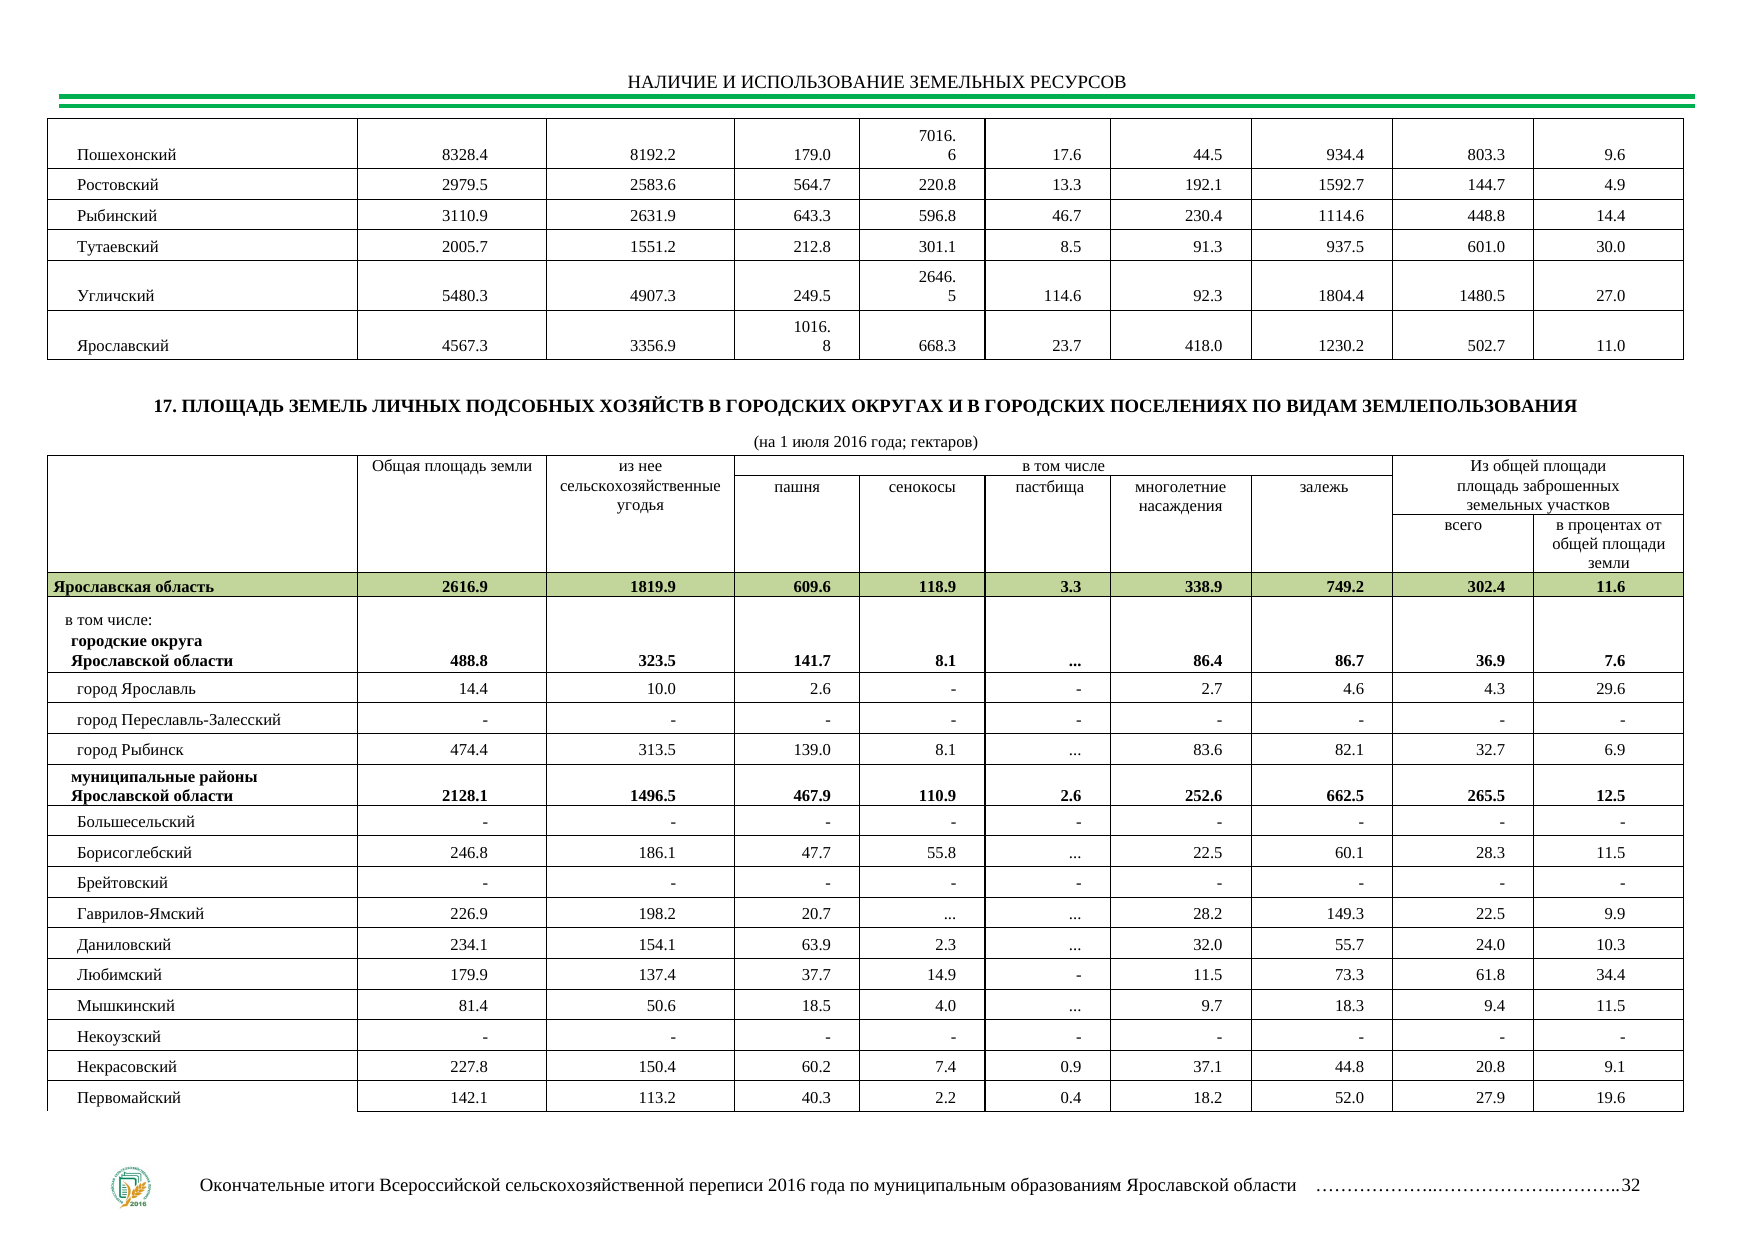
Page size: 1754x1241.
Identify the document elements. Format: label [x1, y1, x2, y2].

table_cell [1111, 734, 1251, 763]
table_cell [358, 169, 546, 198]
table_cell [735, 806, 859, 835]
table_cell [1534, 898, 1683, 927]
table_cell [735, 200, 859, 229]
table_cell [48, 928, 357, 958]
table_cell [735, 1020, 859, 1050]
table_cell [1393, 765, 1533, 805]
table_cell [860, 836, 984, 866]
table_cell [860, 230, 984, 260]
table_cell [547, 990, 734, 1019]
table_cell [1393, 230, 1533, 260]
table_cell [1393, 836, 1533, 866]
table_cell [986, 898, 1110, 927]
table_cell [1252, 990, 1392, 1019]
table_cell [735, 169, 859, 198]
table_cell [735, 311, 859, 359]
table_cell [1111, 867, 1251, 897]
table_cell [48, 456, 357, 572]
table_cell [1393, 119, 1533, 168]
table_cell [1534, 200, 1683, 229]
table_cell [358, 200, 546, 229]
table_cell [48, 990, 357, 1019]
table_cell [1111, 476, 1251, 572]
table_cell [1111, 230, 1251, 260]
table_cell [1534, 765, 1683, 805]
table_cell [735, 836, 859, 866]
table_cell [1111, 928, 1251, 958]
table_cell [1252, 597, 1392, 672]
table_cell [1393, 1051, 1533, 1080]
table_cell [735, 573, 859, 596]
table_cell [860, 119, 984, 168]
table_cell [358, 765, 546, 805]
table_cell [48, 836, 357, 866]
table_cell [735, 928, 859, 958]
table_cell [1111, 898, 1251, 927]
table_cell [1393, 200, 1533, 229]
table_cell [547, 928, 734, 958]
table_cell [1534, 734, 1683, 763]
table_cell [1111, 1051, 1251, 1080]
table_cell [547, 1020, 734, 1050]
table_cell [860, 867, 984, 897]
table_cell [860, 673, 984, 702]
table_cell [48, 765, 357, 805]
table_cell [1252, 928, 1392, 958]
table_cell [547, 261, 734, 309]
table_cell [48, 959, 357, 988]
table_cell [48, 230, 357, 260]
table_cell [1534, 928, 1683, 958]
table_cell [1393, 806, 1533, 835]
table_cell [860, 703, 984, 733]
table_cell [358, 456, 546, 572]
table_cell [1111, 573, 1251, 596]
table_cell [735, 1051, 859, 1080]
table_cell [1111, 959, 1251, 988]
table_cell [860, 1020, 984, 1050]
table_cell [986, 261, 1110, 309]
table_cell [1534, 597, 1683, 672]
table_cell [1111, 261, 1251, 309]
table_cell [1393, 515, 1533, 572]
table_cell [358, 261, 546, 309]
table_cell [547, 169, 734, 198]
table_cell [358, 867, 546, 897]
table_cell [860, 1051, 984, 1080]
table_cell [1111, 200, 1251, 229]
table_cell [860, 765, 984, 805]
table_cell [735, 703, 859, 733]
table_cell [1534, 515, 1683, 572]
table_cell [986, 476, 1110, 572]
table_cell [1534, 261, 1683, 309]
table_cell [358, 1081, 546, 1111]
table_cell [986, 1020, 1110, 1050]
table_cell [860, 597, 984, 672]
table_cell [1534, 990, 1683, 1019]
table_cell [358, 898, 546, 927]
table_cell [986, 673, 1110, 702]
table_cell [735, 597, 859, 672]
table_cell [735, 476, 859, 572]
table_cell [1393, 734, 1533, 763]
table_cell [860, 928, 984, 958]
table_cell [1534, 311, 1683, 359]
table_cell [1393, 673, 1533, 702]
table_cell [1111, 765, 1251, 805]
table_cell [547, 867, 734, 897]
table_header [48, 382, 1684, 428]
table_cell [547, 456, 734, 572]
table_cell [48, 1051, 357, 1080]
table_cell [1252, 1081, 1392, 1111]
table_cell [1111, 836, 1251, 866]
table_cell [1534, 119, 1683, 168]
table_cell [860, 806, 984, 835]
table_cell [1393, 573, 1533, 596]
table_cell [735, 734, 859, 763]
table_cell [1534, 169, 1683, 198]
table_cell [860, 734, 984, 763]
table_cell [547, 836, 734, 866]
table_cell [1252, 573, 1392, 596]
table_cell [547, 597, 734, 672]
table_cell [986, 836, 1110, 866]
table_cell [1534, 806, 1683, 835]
picture [109, 1165, 153, 1209]
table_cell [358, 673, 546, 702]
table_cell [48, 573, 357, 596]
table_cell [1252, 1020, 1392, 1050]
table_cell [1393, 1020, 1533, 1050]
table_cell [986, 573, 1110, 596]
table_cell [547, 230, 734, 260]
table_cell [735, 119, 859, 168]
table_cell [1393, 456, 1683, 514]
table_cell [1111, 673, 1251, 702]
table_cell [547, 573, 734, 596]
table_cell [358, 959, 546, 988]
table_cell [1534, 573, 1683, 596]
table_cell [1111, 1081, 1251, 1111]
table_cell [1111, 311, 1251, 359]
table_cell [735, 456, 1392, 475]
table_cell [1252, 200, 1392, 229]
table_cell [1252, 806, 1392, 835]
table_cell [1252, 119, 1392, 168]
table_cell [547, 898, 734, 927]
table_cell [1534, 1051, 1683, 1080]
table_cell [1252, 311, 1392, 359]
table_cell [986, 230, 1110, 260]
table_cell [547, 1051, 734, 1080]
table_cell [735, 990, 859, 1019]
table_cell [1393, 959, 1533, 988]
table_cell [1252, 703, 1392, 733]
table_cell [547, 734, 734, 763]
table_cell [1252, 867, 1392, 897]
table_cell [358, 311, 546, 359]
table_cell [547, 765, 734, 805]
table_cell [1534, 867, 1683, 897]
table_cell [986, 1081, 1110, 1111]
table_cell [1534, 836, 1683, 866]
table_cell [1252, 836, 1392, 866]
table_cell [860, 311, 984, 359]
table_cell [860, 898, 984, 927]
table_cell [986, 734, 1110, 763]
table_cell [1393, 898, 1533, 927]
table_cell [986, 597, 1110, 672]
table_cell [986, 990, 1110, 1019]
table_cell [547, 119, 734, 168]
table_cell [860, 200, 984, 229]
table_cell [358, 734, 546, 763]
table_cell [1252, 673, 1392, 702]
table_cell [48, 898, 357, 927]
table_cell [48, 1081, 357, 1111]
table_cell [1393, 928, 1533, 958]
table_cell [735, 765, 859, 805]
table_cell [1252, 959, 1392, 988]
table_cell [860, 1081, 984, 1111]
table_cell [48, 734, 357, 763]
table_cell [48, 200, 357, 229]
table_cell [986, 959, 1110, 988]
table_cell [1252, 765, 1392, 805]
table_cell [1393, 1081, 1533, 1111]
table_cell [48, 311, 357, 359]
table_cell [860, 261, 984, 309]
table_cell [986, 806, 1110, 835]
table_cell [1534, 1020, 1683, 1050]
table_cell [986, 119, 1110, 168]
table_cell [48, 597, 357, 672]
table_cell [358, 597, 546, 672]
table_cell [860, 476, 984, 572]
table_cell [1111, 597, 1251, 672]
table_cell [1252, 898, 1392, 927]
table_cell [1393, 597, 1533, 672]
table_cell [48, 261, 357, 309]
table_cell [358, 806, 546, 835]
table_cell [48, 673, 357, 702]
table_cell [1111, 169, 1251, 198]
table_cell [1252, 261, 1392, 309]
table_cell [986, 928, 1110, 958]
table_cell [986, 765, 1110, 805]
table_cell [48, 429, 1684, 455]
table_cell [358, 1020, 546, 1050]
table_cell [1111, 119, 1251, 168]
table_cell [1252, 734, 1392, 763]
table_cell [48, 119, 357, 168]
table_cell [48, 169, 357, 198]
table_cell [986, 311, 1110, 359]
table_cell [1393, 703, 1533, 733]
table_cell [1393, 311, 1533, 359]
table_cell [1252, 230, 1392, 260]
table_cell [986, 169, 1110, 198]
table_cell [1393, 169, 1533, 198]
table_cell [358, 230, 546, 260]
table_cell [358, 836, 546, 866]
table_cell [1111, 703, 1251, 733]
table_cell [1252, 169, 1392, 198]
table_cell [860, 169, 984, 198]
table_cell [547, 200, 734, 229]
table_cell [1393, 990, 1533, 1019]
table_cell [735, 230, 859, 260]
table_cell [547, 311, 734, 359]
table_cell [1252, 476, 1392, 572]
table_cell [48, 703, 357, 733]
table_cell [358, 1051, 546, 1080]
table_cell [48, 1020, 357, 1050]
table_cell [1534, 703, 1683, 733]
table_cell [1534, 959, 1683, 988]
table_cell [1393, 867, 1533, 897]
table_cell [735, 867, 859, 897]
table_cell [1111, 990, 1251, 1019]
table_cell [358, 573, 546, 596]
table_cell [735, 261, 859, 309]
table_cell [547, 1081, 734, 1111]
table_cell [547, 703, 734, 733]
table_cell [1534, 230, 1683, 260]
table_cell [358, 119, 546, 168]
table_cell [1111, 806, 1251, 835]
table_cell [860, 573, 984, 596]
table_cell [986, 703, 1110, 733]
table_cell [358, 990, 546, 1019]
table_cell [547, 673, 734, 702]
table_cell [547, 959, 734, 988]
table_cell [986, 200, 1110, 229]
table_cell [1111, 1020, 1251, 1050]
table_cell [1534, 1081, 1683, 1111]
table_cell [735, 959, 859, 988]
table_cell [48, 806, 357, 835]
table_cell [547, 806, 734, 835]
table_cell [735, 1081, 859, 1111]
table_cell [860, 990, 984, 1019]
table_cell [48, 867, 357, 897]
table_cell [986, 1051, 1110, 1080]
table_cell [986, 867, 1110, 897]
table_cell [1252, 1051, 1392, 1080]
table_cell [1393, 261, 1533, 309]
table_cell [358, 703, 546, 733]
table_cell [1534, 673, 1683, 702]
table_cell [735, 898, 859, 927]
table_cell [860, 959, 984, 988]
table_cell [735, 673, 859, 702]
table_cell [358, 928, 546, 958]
